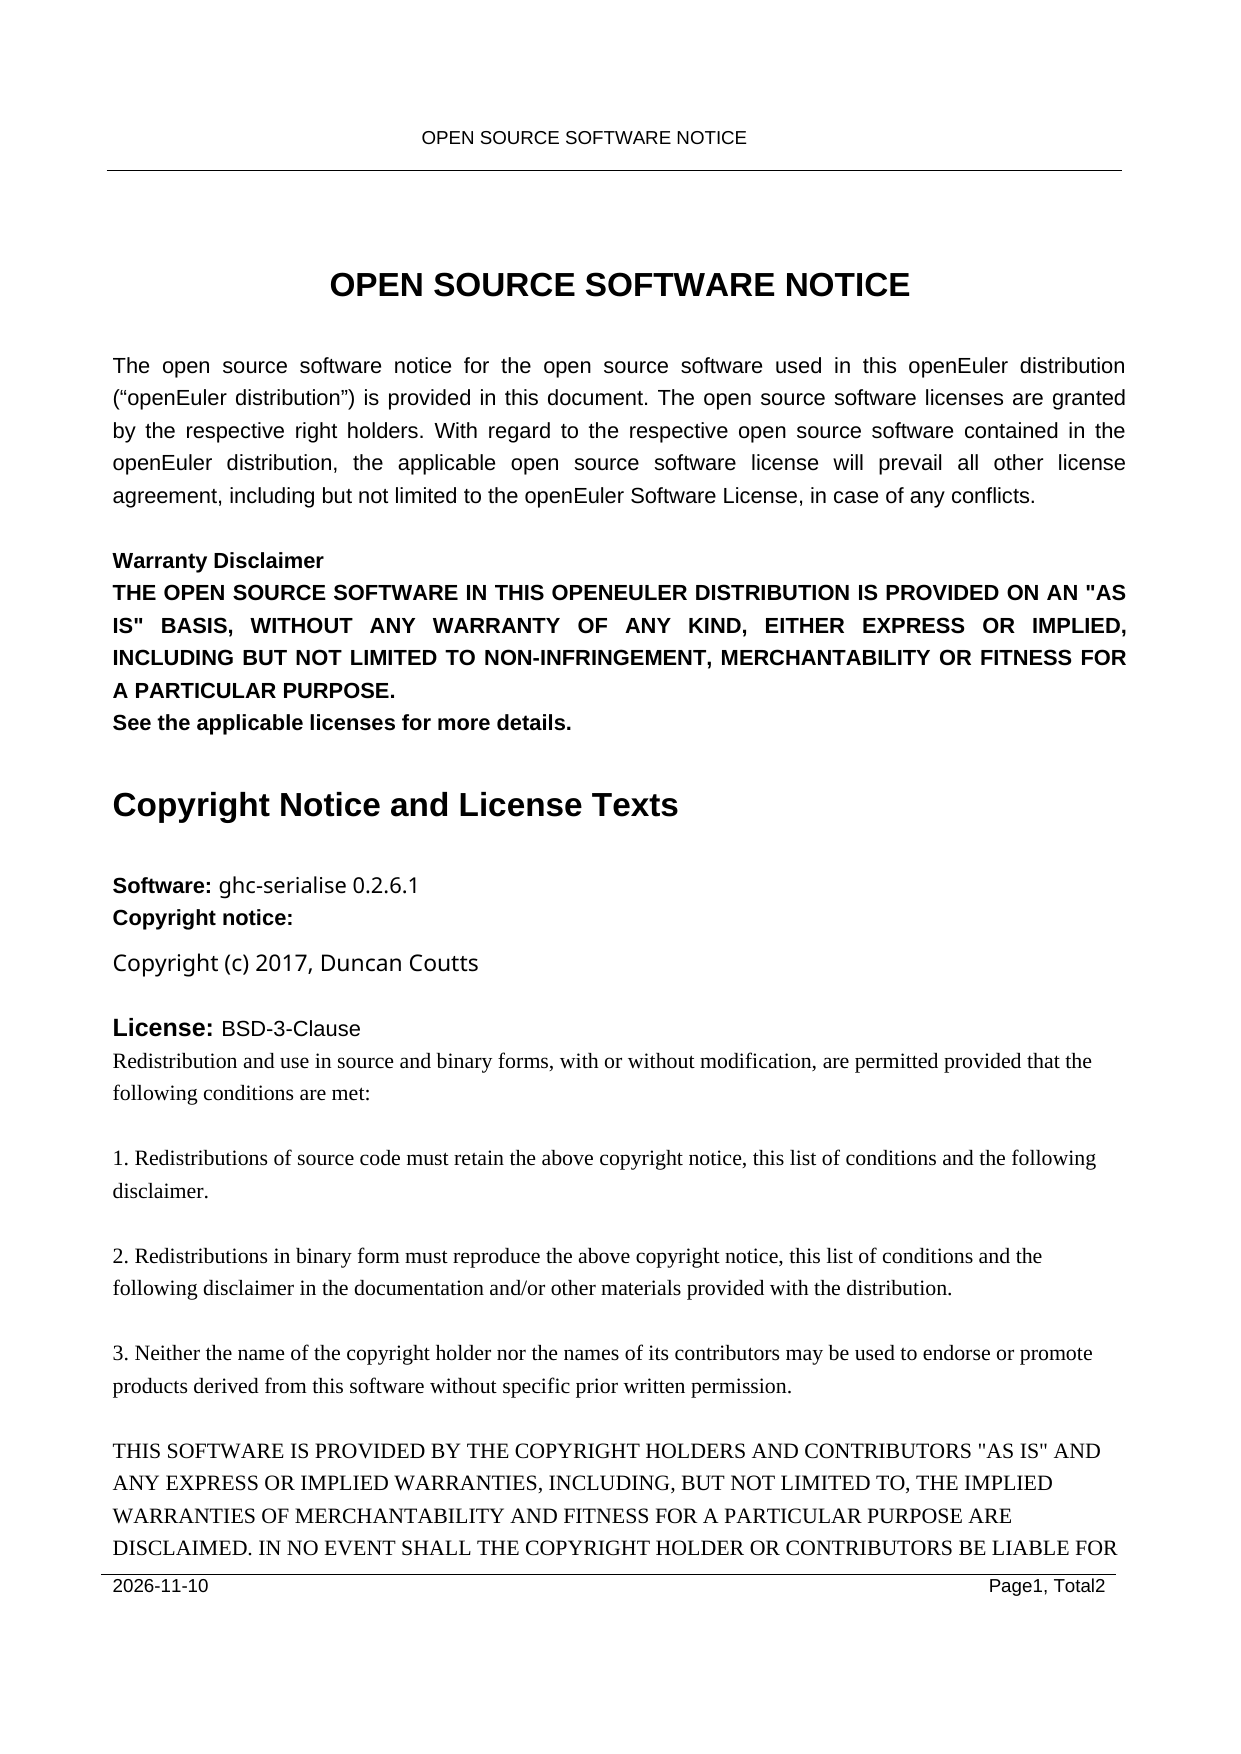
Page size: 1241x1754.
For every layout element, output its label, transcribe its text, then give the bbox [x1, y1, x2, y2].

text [112, 1044, 1128, 1564]
text Copyright notice: [112, 901, 1128, 934]
text Copyright (c) 2017, Duncan Coutts [112, 947, 1128, 1012]
text Warranty Disclaimer [112, 544, 1128, 576]
text THE OPEN SOURCE SOFTWARE IN THIS OPENEULER DISTRIBUTION IS PROVIDED ON AN "AS IS" BASIS, WITHOUT ANY WARRANTY OF ANY KIND, EITHER EXPRESS OR IMPLIED, INCLUDING BUT NOT LIMITED TO NON-INFRINGEMENT, MERCHANTABILITY OR FITNESS FOR A PARTICULAR PURPOSE. See the applicable licenses for more details. [112, 576, 1128, 739]
title Software: ghc-serialise 0.2.6.1 [112, 869, 1128, 901]
text OPEN SOURCE SOFTWARE NOTICE [112, 251, 1128, 316]
text The open source software notice for the open source software used in this openEuler distribution (“openEuler distribution”) is provided in this document. The open source software licenses are granted by the respective right holders. With regard to the respective open source software contained in the openEuler distribution, the applicable open source software license will prevail all other license agreement, including but not limited to the openEuler Software License, in case of any conflicts. [112, 349, 1128, 511]
text License: BSD-3-Clause [112, 1012, 1128, 1044]
text Copyright Notice and License Texts [112, 771, 1128, 836]
